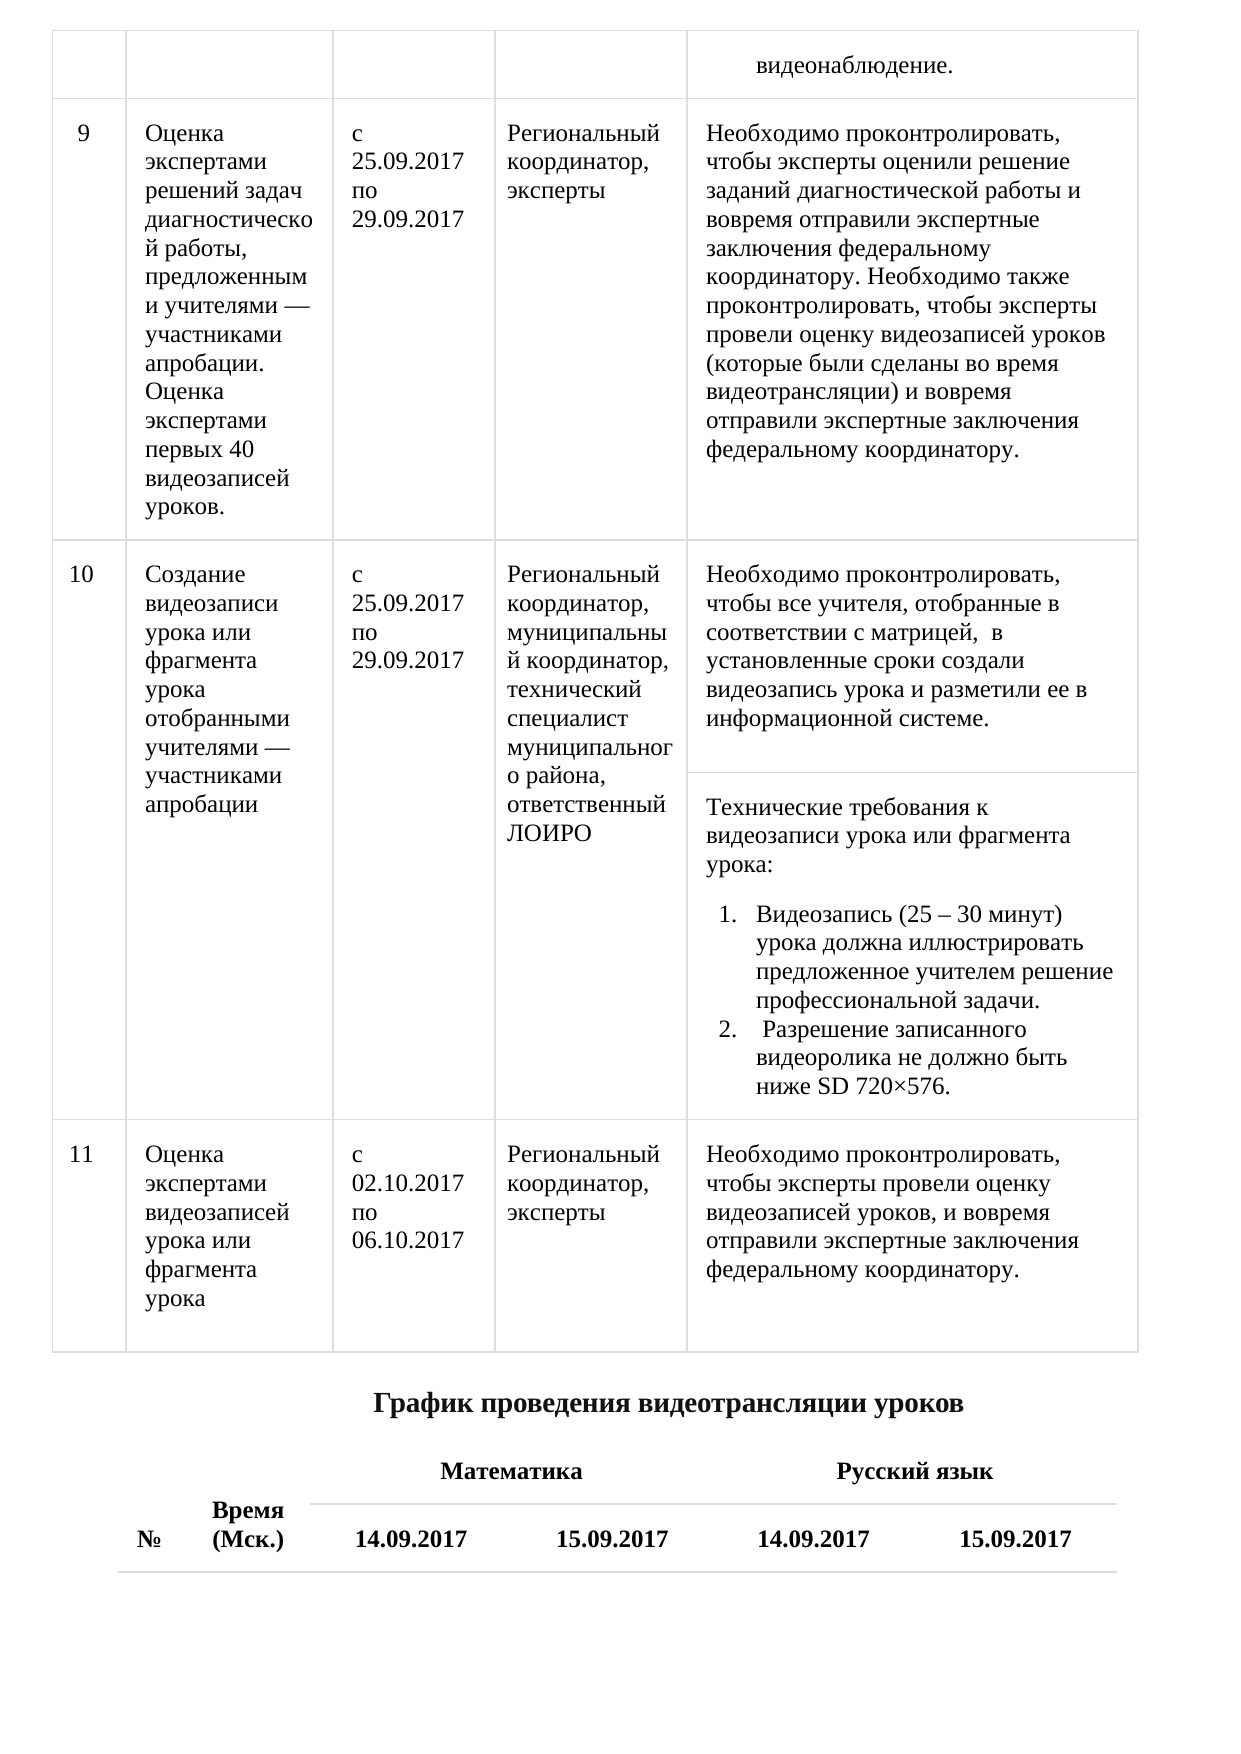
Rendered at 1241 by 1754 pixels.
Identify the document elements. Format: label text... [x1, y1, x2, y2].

table_cell Региональный координатор, муниципальный координатор, технический специалист муниципального района, ответственный ЛОИРО [496, 541, 686, 1119]
text График проведения видеотрансляции уроков [118, 1353, 1181, 1418]
table_cell 15.09.2017 [914, 1505, 1117, 1571]
table_cell 11 [53, 1120, 125, 1351]
table_cell 9 [53, 99, 125, 539]
table_cell 15.09.2017 [511, 1505, 713, 1571]
table_cell Оценка экспертами видеозаписей урока или фрагмента урока [127, 1120, 332, 1351]
table_cell 14.09.2017 [310, 1505, 511, 1571]
table_cell Необходимо проконтролировать, чтобы все учителя, отобранные в соответствии с матрицей, в установленные сроки создали видеозапись урока и разметили ее в информационной системе. [688, 541, 1137, 771]
table_header Русский язык [713, 1437, 1117, 1503]
table_cell с 25.09.2017 по 29.09.2017 [334, 99, 494, 539]
table_header № [118, 1437, 186, 1571]
table_header Время (Мск.) [186, 1437, 310, 1571]
table_cell 14.09.2017 [713, 1505, 914, 1571]
table_cell Региональный координатор, эксперты [496, 1120, 686, 1351]
table_cell с 25.09.2017 по 29.09.2017 [334, 541, 494, 1119]
table_cell Региональный координатор, эксперты [496, 99, 686, 539]
table_cell Создание видеозаписи урока или фрагмента урока отобранными учителями — участниками апробации [127, 541, 332, 1119]
table_header Математика [310, 1437, 713, 1503]
table_cell Необходимо проконтролировать, чтобы эксперты оценили решение заданий диагностической работы и вовремя отправили экспертные заключения федеральному координатору. Необходимо также проконтролировать, чтобы эксперты провели оценку видеозаписей уроков (которые были сделаны во время видеотрансляции) и вовремя отправили экспертные заключения федеральному координатору. [688, 99, 1137, 539]
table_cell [688, 31, 1137, 97]
table_cell Необходимо проконтролировать, чтобы эксперты провели оценку видеозаписей уроков, и вовремя отправили экспертные заключения федеральному координатору. [688, 1120, 1137, 1351]
table_cell 10 [53, 541, 125, 1119]
table_cell Технические требования к видеозаписи урока или фрагмента урока: Видеозапись (25 – 30 минут) урока должна иллюстрировать предложенное учителем решение профессиональной задачи. Разрешение записанного видеоролика не должно быть ниже SD 720×576. [688, 773, 1137, 1119]
table_cell Оценка экспертами решений задач диагностической работы, предложенными учителями — участниками апробации. Оценка экспертами первых 40 видеозаписей уроков. [127, 99, 332, 539]
table_cell с 02.10.2017 по 06.10.2017 [334, 1120, 494, 1351]
